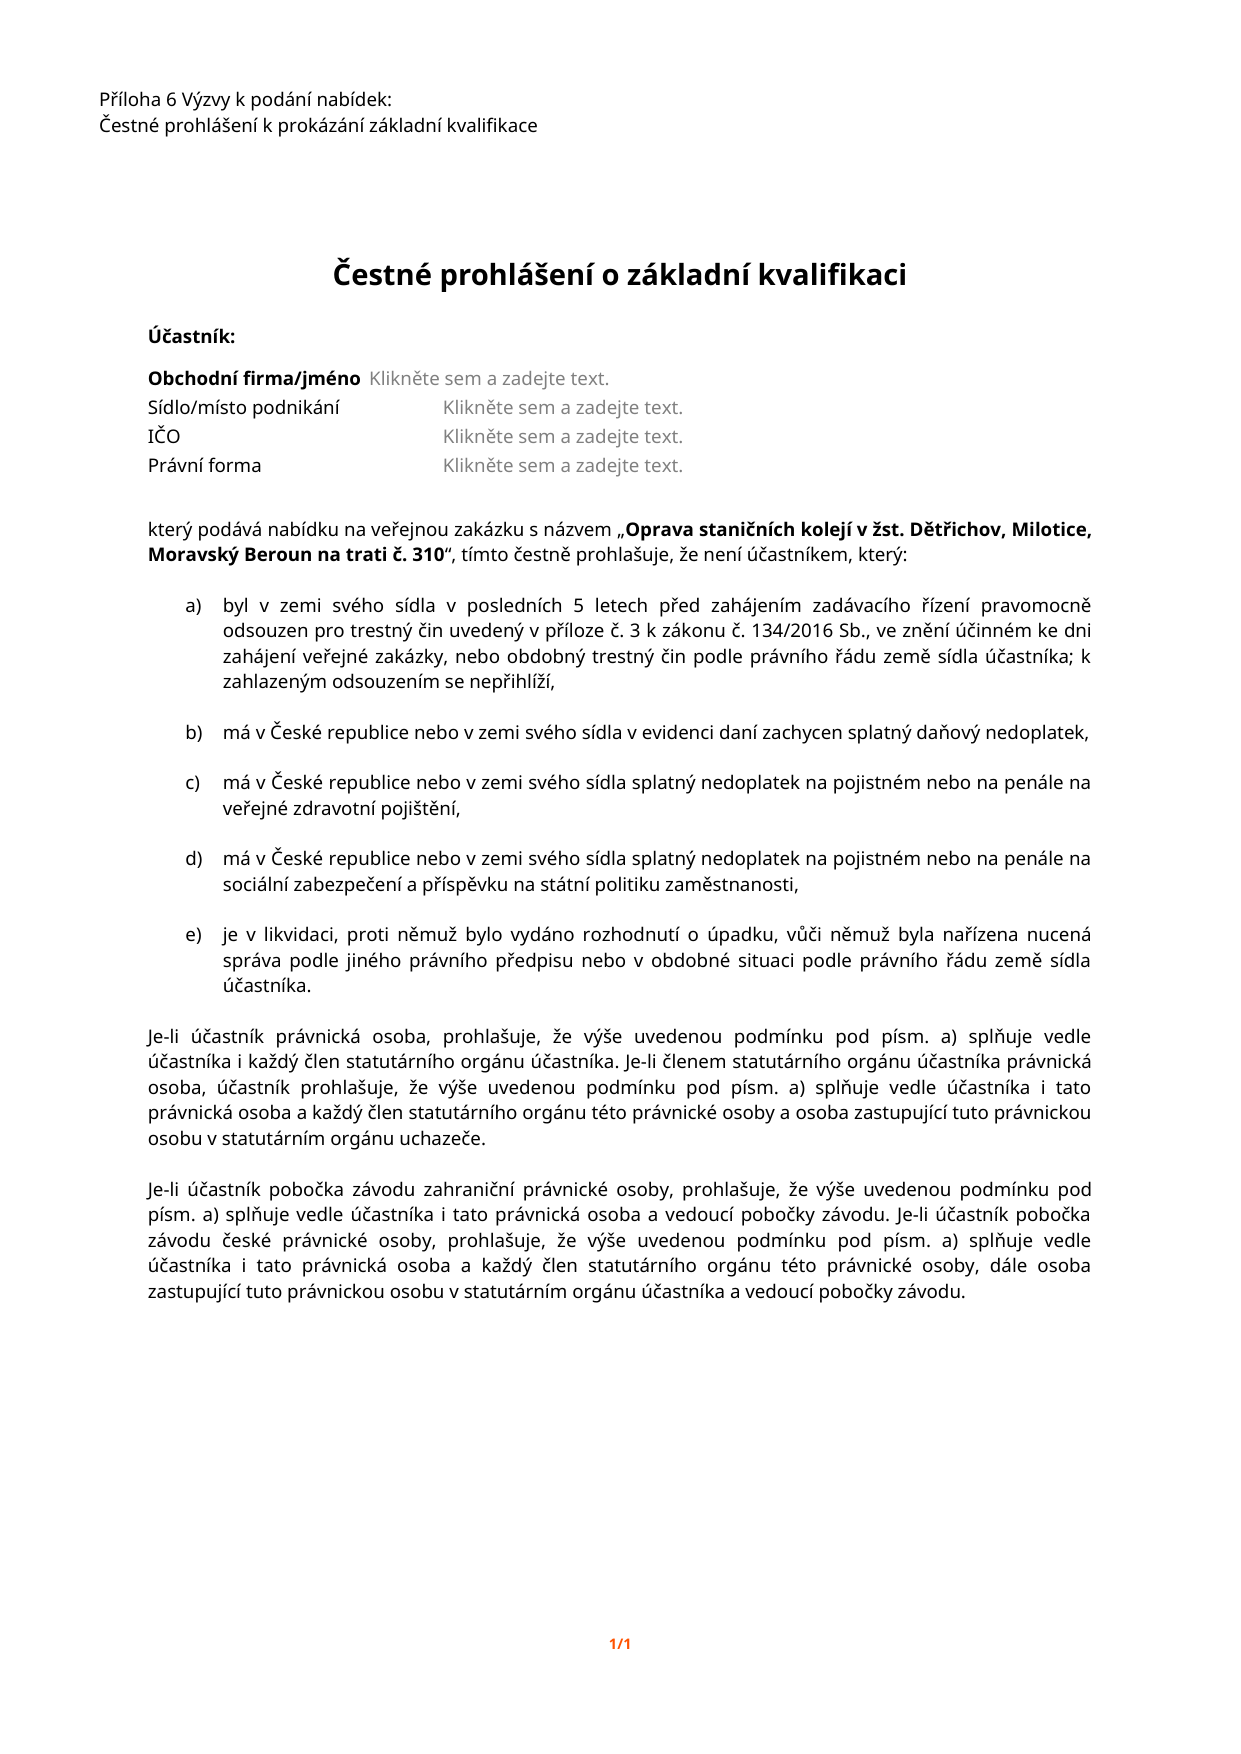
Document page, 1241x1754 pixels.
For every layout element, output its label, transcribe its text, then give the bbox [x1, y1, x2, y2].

title Čestné prohlášení o základní kvalifikaci [148, 254, 1093, 293]
list má v České republice nebo v zemi svého sídla splatný nedoplatek na pojistném nebo na penále na veřejné zdravotní pojištění, [185, 769, 1093, 821]
text IČO [148, 420, 1093, 449]
text Sídlo/místo podnikání [148, 391, 1093, 420]
text Účastník: [148, 318, 1093, 349]
text Je-li účastník právnická osoba, prohlašuje, že výše uvedenou podmínku pod písm. a) splňuje vedle účastníka i každý člen statutárního orgánu účastníka. Je-li členem statutárního orgánu účastníka právnická osoba, účastník prohlašuje, že výše uvedenou podmínku pod písm. a) splňuje vedle účastníka i tato právnická osoba a každý člen statutárního orgánu této právnické osoby a osoba zastupující tuto právnickou osobu v statutárním orgánu uchazeče. [148, 1023, 1093, 1151]
list má v České republice nebo v zemi svého sídla v evidenci daní zachycen splatný daňový nedoplatek, [185, 719, 1093, 744]
text který podává nabídku na veřejnou zakázku s názvem „Oprava staničních kolejí v žst. Dětřichov, Milotice, Moravský Beroun na trati č. 310“, tímto čestně prohlašuje, že není účastníkem, který: [148, 516, 1093, 567]
text Je-li účastník pobočka závodu zahraniční právnické osoby, prohlašuje, že výše uvedenou podmínku pod písm. a) splňuje vedle účastníka i tato právnická osoba a vedoucí pobočky závodu. Je-li účastník pobočka závodu české právnické osoby, prohlašuje, že výše uvedenou podmínku pod písm. a) splňuje vedle účastníka i tato právnická osoba a každý člen statutárního orgánu této právnické osoby, dále osoba zastupující tuto právnickou osobu v statutárním orgánu účastníka a vedoucí pobočky závodu. [148, 1176, 1093, 1304]
list má v České republice nebo v zemi svého sídla splatný nedoplatek na pojistném nebo na penále na sociální zabezpečení a příspěvku na státní politiku zaměstnanosti, [185, 846, 1093, 897]
list byl v zemi svého sídla v posledních 5 letech před zahájením zadávacího řízení pravomocně odsouzen pro trestný čin uvedený v příloze č. 3 k zákonu č. 134/2016 Sb., ve znění účinném ke dni zahájení veřejné zakázky, nebo obdobný trestný čin podle právního řádu země sídla účastníka; k zahlazeným odsouzením se nepřihlíží, [185, 592, 1093, 694]
text Právní forma [148, 449, 1093, 478]
list je v likvidaci, proti němuž bylo vydáno rozhodnutí o úpadku, vůči němuž byla nařízena nucená správa podle jiného právního předpisu nebo v obdobné situaci podle právního řádu země sídla účastníka. [185, 922, 1093, 998]
text Obchodní firma/jméno [148, 362, 1093, 391]
